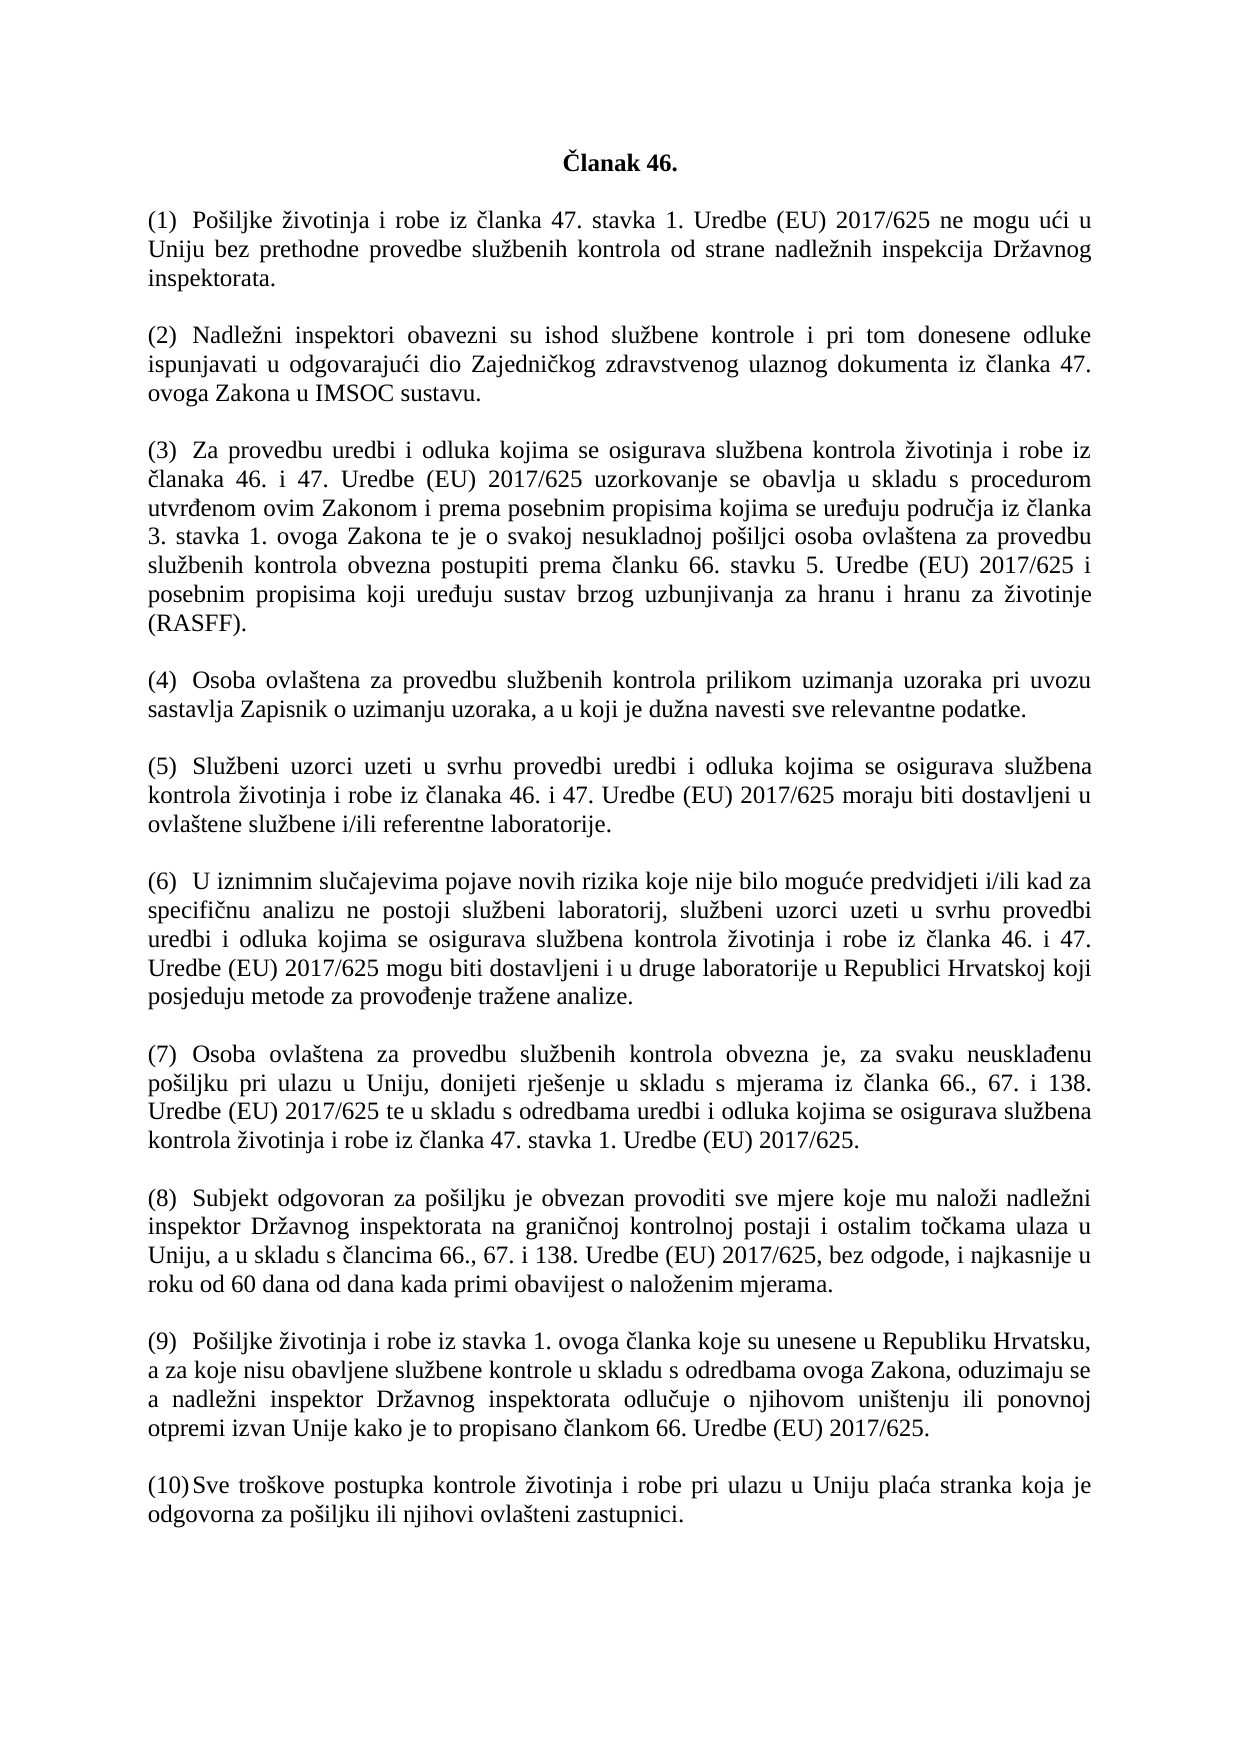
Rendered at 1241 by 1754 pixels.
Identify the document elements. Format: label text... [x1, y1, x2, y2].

list Subjekt odgovoran za pošiljku je obvezan provoditi sve mjere koje mu naloži nadležni inspektor Državnog inspektorata na graničnoj kontrolnoj postaji i ostalim točkama ulaza u Uniju, a u skladu s člancima 66., 67. i 138. Uredbe (EU) 2017/625, bez odgode, i najkasnije u roku od 60 dana od dana kada primi obavijest o naloženim mjerama. [148, 1183, 1092, 1298]
list U iznimnim slučajevima pojave novih rizika koje nije bilo moguće predvidjeti i/ili kad za specifičnu analizu ne postoji službeni laboratorij, službeni uzorci uzeti u svrhu provedbi uredbi i odluka kojima se osigurava službena kontrola životinja i robe iz članka 46. i 47. Uredbe (EU) 2017/625 mogu biti dostavljeni i u druge laboratorije u Republici Hrvatskoj koji posjeduju metode za provođenje tražene analize. [148, 866, 1092, 1010]
list Nadležni inspektori obavezni su ishod službene kontrole i pri tom donesene odluke ispunjavati u odgovarajući dio Zajedničkog zdravstvenog ulaznog dokumenta iz članka 47. ovoga Zakona u IMSOC sustavu. [148, 320, 1092, 406]
list Za provedbu uredbi i odluka kojima se osigurava službena kontrola životinja i robe iz članaka 46. i 47. Uredbe (EU) 2017/625 uzorkovanje se obavlja u skladu s procedurom utvrđenom ovim Zakonom i prema posebnim propisima kojima se uređuju područja iz članka 3. stavka 1. ovoga Zakona te je o svakoj nesukladnoj pošiljci osoba ovlaštena za provedbu službenih kontrola obvezna postupiti prema članku 66. stavku 5. Uredbe (EU) 2017/625 i posebnim propisima koji uređuju sustav brzog uzbunjivanja za hranu i hranu za životinje (RASFF). [148, 435, 1092, 636]
list Osoba ovlaštena za provedbu službenih kontrola obvezna je, za svaku neusklađenu pošiljku pri ulazu u Uniju, donijeti rješenje u skladu s mjerama iz članka 66., 67. i 138. Uredbe (EU) 2017/625 te u skladu s odredbama uredbi i odluka kojima se osigurava službena kontrola životinja i robe iz članka 47. stavka 1. Uredbe (EU) 2017/625. [148, 1039, 1092, 1154]
list Pošiljke životinja i robe iz članka 47. stavka 1. Uredbe (EU) 2017/625 ne mogu ući u Uniju bez prethodne provedbe službenih kontrola od strane nadležnih inspekcija Državnog inspektorata. [148, 205, 1092, 291]
list Sve troškove postupka kontrole životinja i robe pri ulazu u Uniju plaća stranka koja je odgovorna za pošiljku ili njihovi ovlašteni zastupnici. [148, 1470, 1092, 1528]
list Pošiljke životinja i robe iz stavka 1. ovoga članka koje su unesene u Republiku Hrvatsku, a za koje nisu obavljene službene kontrole u skladu s odredbama ovoga Zakona, oduzimaju se a nadležni inspektor Državnog inspektorata odlučuje o njihovom uništenju ili ponovnoj otpremi izvan Unije kako je to propisano člankom 66. Uredbe (EU) 2017/625. [148, 1326, 1092, 1441]
text Članak 46. [148, 148, 1092, 176]
list Osoba ovlaštena za provedbu službenih kontrola prilikom uzimanja uzoraka pri uvozu sastavlja Zapisnik o uzimanju uzoraka, a u koji je dužna navesti sve relevantne podatke. [148, 665, 1092, 723]
list Službeni uzorci uzeti u svrhu provedbi uredbi i odluka kojima se osigurava službena kontrola životinja i robe iz članaka 46. i 47. Uredbe (EU) 2017/625 moraju biti dostavljeni u ovlaštene službene i/ili referentne laboratorije. [148, 751, 1092, 838]
